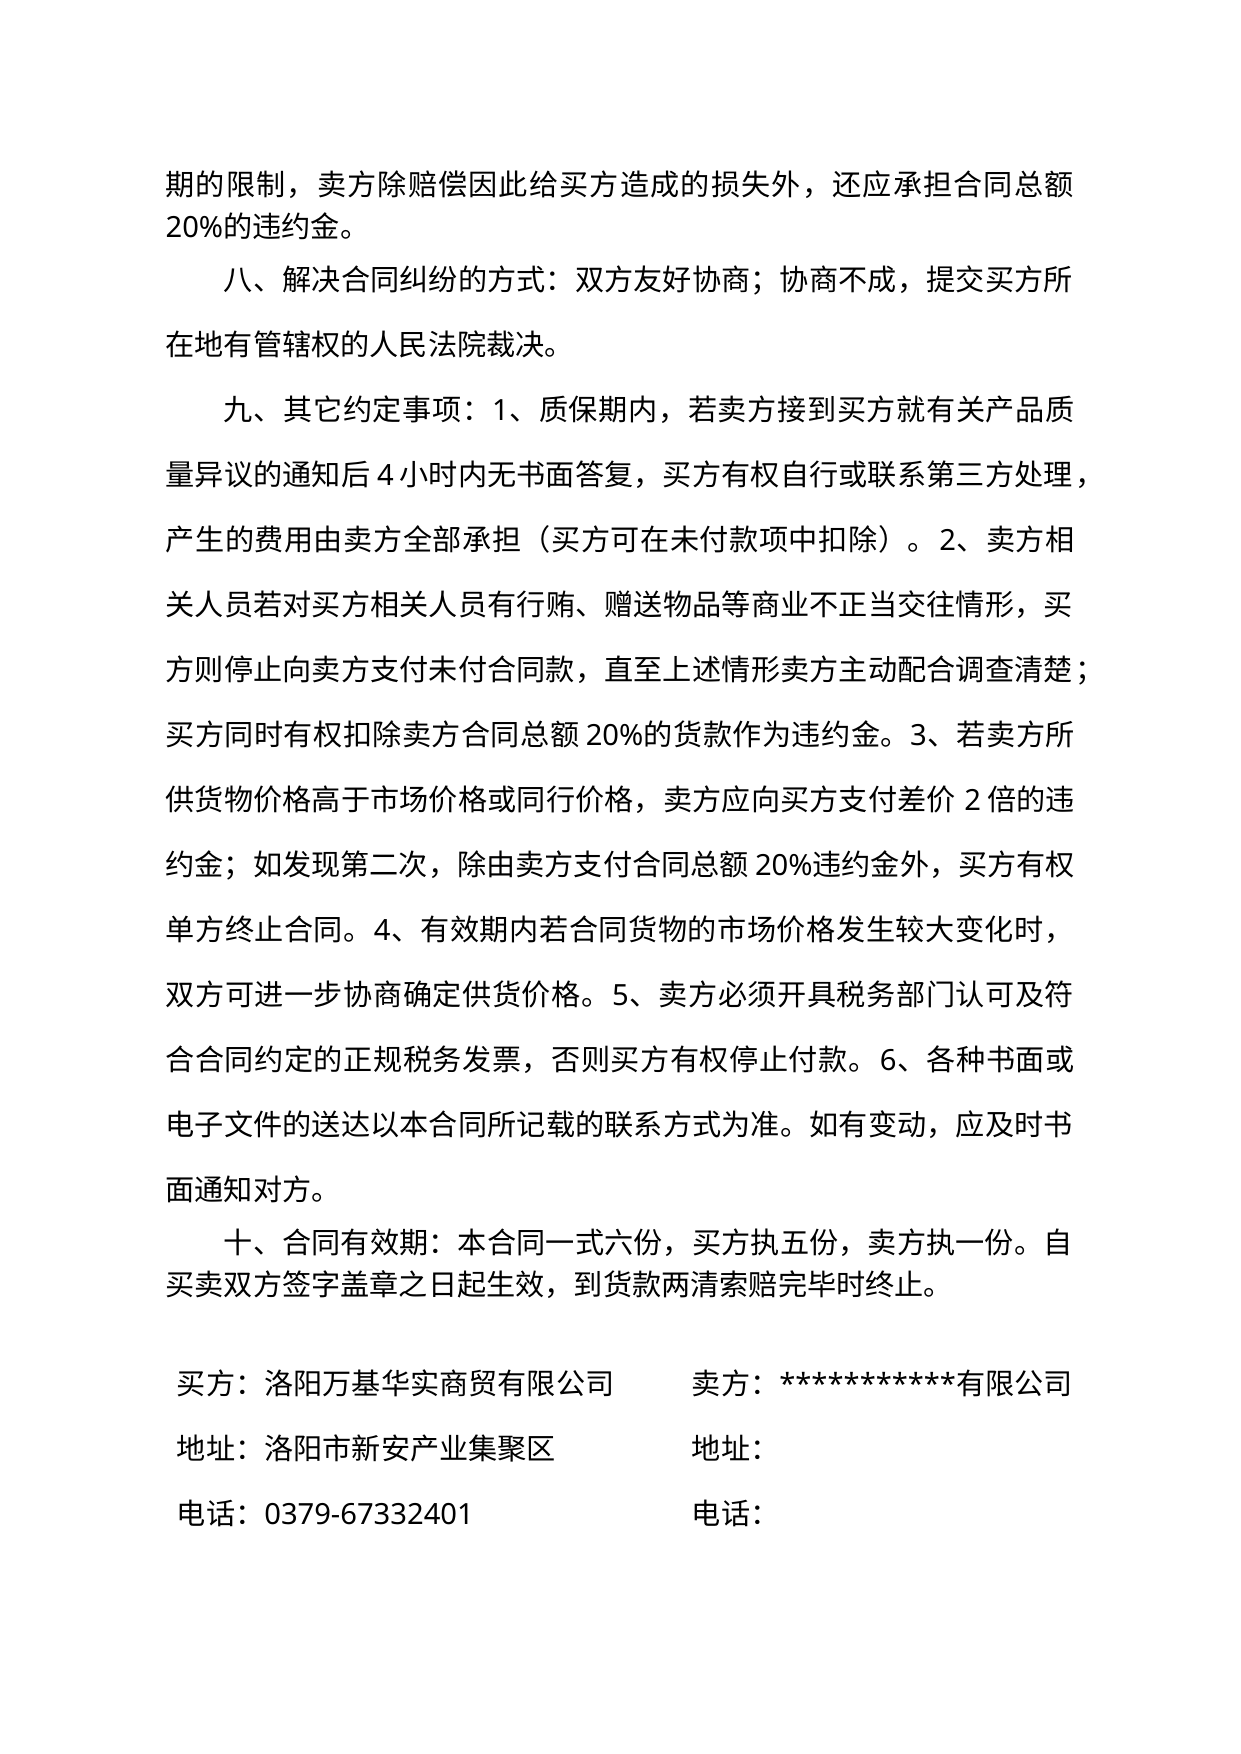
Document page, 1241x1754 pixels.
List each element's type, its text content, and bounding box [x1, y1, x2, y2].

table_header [165, 1350, 680, 1592]
text 十、合同有效期：本合同一式六份，买方执五份，卖方执一份。自买卖双方签字盖章之日起生效，到货款两清索赔完毕时终止。 [165, 1220, 1075, 1304]
text 八、解决合同纠纷的方式：双方友好协商；协商不成，提交买方所在地有管辖权的人民法院裁决。 [165, 245, 1075, 375]
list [165, 162, 1075, 245]
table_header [680, 1350, 1132, 1592]
text 九、其它约定事项：1、质保期内，若卖方接到买方就有关产品质量异议的通知后4小时内无书面答复，买方有权自行或联系第三方处理，产生的费用由卖方全部承担（买方可在未付款项中扣除）。2、卖方相关人员若对买方相关人员有行贿、赠送物品等商业不正当交往情形，买方则停止向卖方支付未付合同款，直至上述情形卖方主动配合调查清楚；买方同时有权扣除卖方合同总额20%的货款作为违约金。3、若卖方所供货物价格高于市场价格或同行价格，卖方应向买方支付差价2倍的违约金；如发现第二次，除由卖方支付合同总额20%违约金外，买方有权单方终止合同。4、有效期内若合同货物的市场价格发生较大变化时，双方可进一步协商确定供货价格。5、卖方必须开具税务部门认可及符合合同约定的正规税务发票，否则买方有权停止付款。6、各种书面或电子文件的送达以本合同所记载的联系方式为准。如有变动，应及时书面通知对方。 [165, 375, 1075, 1220]
